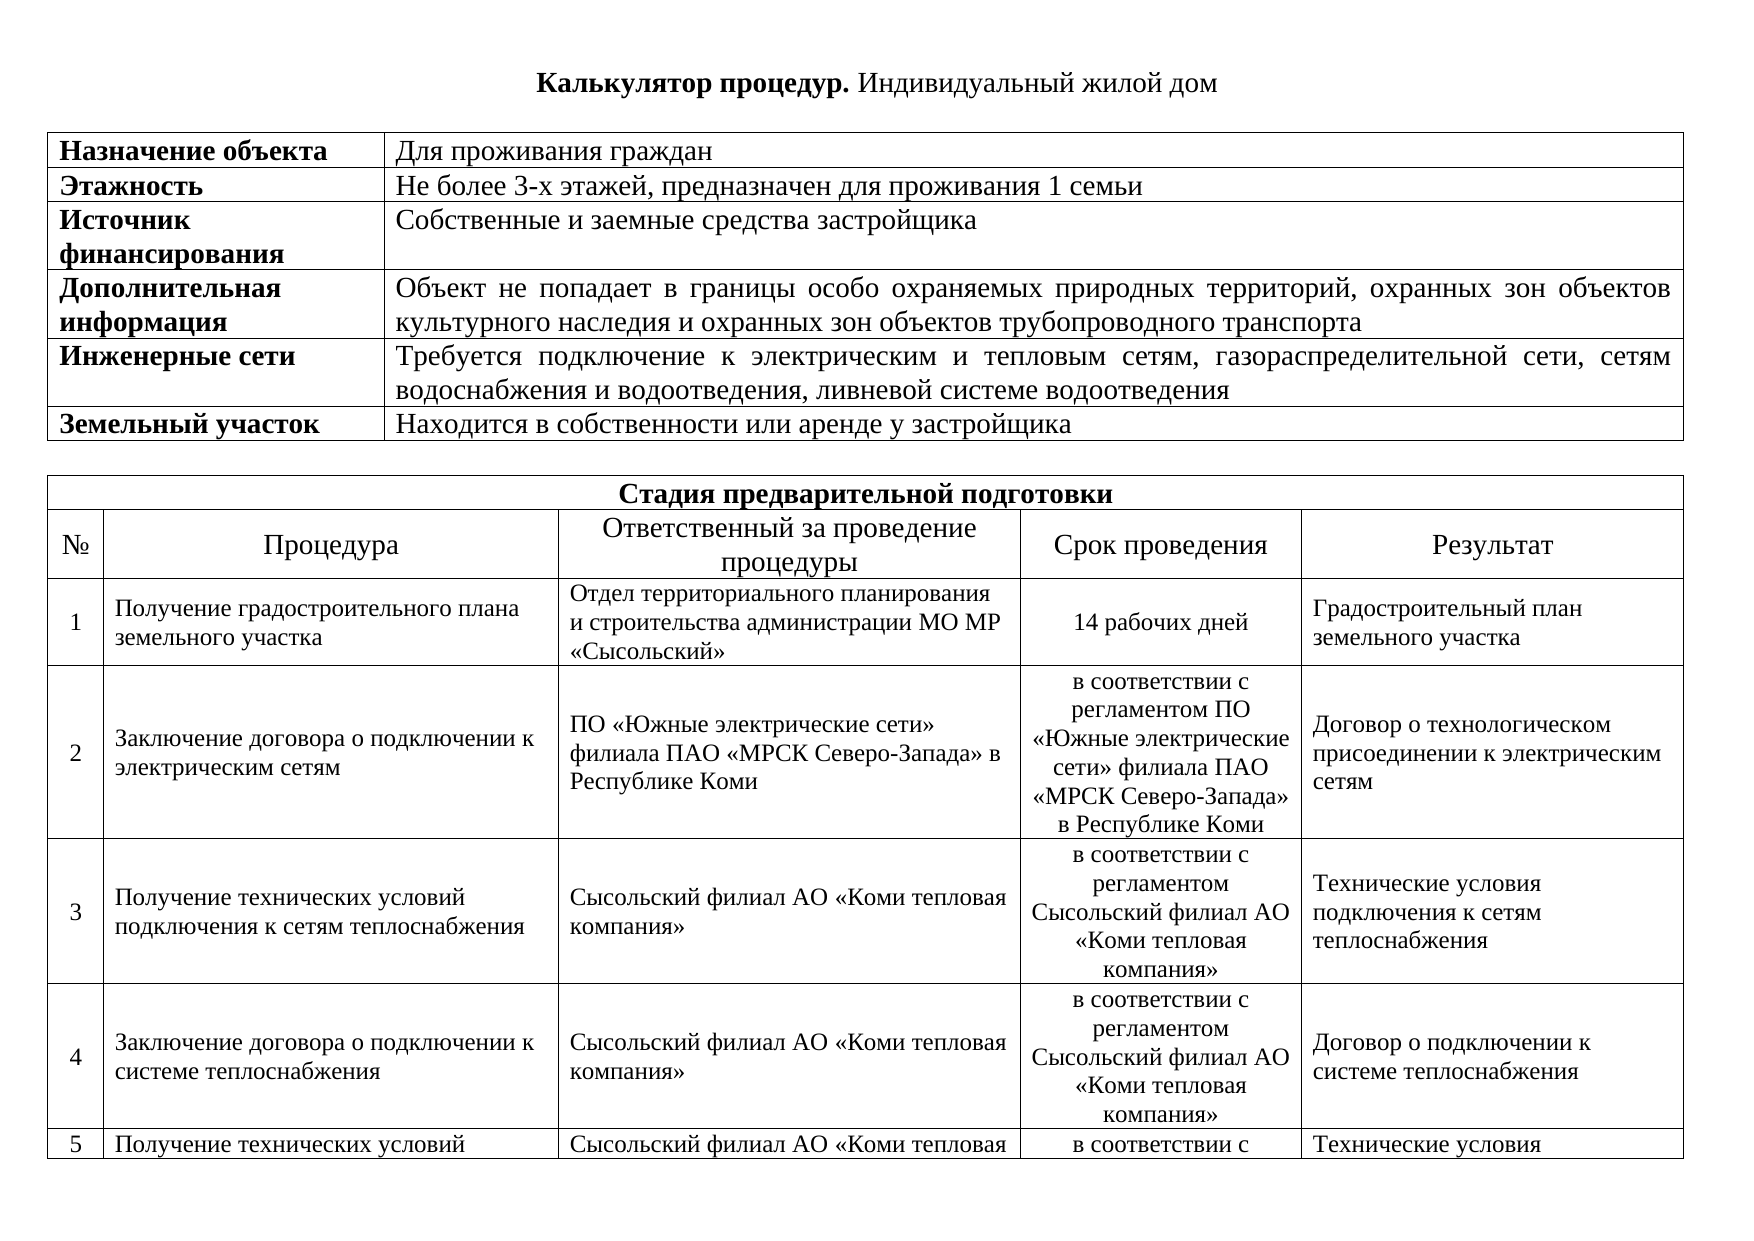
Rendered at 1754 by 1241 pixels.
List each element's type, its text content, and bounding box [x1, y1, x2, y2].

table_cell Процедура [104, 510, 558, 577]
table_cell Срок проведения [1021, 510, 1301, 577]
table_cell ПО «Южные электрические сети» филиала ПАО «МРСК Северо-Запада» в Республике Коми [559, 666, 1020, 838]
table_cell Объект не попадает в границы особо охраняемых природных территорий, охранных зон объектов культурного наследия и охранных зон объектов трубопроводного транспорта [385, 270, 1683, 337]
table_cell Требуется подключение к электрическим и тепловым сетям, газораспределительной сети, сетям водоснабжения и водоотведения, ливневой системе водоотведения [385, 339, 1683, 406]
table_cell в соответствии с регламентом Сысольский филиал АО «Коми тепловая компания» [1021, 984, 1301, 1128]
table_cell Источник финансирования [48, 202, 384, 269]
table_cell 14 рабочих дней [1021, 579, 1301, 665]
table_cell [559, 1129, 1020, 1158]
table_cell Сысольский филиал АО «Коми тепловая компания» [559, 984, 1020, 1128]
table_cell 4 [48, 984, 103, 1128]
table_cell 5 [48, 1129, 103, 1158]
table_cell Собственные и заемные средства застройщика [385, 202, 1683, 269]
table_cell 3 [48, 839, 103, 983]
table_cell Отдел территориального планирования и строительства администрации МО МР «Сысольский» [559, 579, 1020, 665]
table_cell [1302, 1129, 1683, 1158]
text Калькулятор процедур. Индивидуальный жилой дом [59, 65, 1695, 98]
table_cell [1021, 1129, 1301, 1158]
table_cell Получение технических условий подключения к сетям теплоснабжения [104, 839, 558, 983]
table_cell в соответствии с регламентом ПО «Южные электрические сети» филиала ПАО «МРСК Северо-Запада» в Республике Коми [1021, 666, 1301, 838]
table_cell Этажность [48, 168, 384, 201]
table_cell 1 [48, 579, 103, 665]
table_cell № [48, 510, 103, 577]
table_cell Технические условия подключения к сетям теплоснабжения [1302, 839, 1683, 983]
table_cell Получение градостроительного плана земельного участка [104, 579, 558, 665]
table_cell Результат [1302, 510, 1683, 577]
table_cell Находится в собственности или аренде у застройщика [385, 407, 1683, 440]
table_cell Дополнительная информация [48, 270, 384, 337]
table_header Назначение объекта [48, 133, 384, 167]
table_cell Градостроительный план земельного участка [1302, 579, 1683, 665]
table_cell Заключение договора о подключении к системе теплоснабжения [104, 984, 558, 1128]
table_cell Не более 3-х этажей, предназначен для проживания 1 семьи [385, 168, 1683, 201]
table_header Для проживания граждан [385, 133, 1683, 167]
table_cell Инженерные сети [48, 339, 384, 406]
table_cell Договор о технологическом присоединении к электрическим сетям [1302, 666, 1683, 838]
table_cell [104, 1129, 558, 1158]
table_cell Договор о подключении к системе теплоснабжения [1302, 984, 1683, 1128]
table_cell Ответственный за проведение процедуры [559, 510, 1020, 577]
table_cell 2 [48, 666, 103, 838]
table_cell Сысольский филиал АО «Коми тепловая компания» [559, 839, 1020, 983]
table_cell Земельный участок [48, 407, 384, 440]
table_cell Заключение договора о подключении к электрическим сетям [104, 666, 558, 838]
table_header Стадия предварительной подготовки [48, 476, 1683, 509]
table_cell в соответствии с регламентом Сысольский филиал АО «Коми тепловая компания» [1021, 839, 1301, 983]
